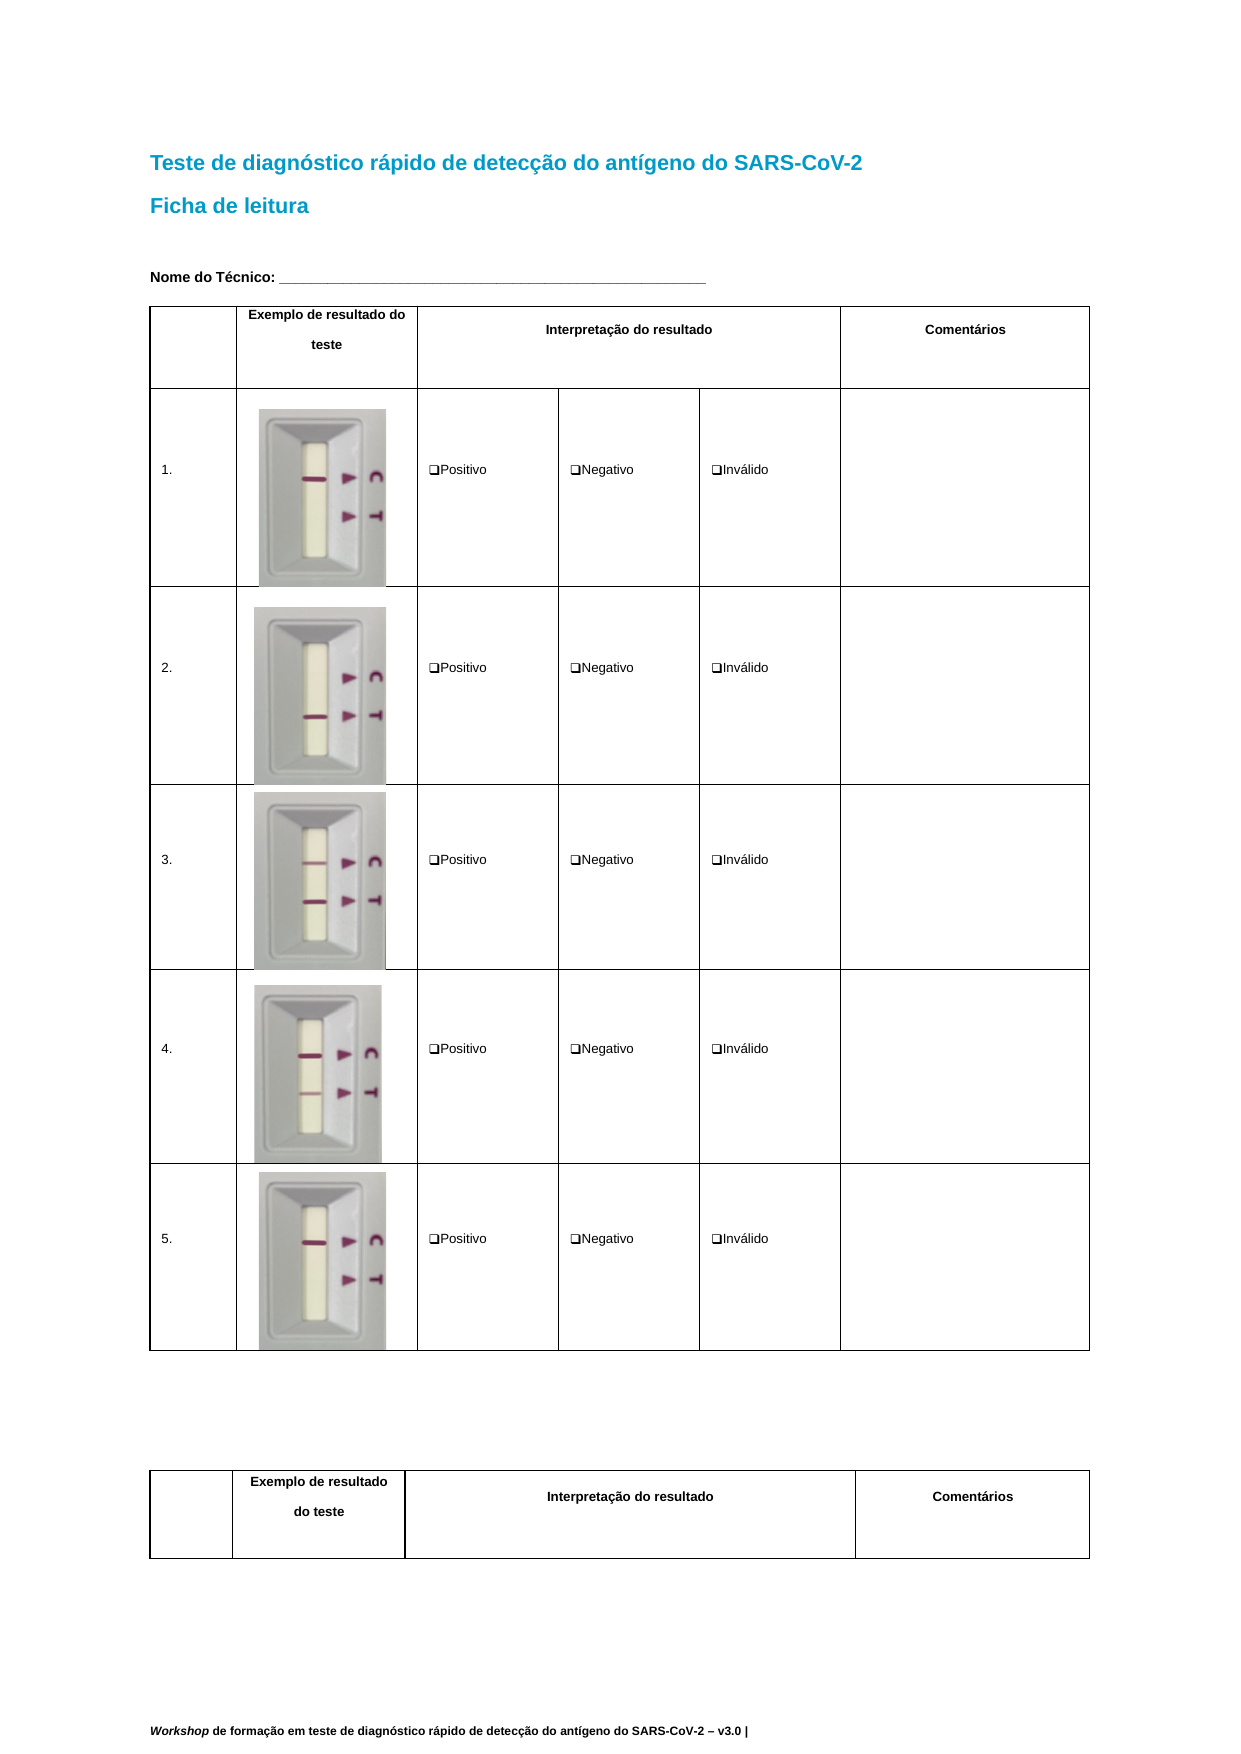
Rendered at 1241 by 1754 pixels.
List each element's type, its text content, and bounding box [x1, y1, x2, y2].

table_cell [237, 1164, 417, 1350]
picture [254, 985, 382, 1163]
table_cell Negativo [559, 587, 699, 784]
table_cell Inválido [700, 785, 840, 969]
text Nome do Técnico: _____________________________________________________ [150, 269, 1090, 298]
picture [254, 607, 387, 785]
table_cell Inválido [700, 587, 840, 784]
table_cell Negativo [559, 1164, 699, 1350]
table_header Interpretação do resultado [418, 307, 840, 388]
table_cell Positivo [418, 1164, 558, 1350]
table_header [151, 307, 236, 388]
table_cell Negativo [559, 389, 699, 586]
table_header Exemplo de resultado do teste [233, 1471, 404, 1558]
table_cell Inválido [700, 970, 840, 1163]
table_header Exemplo de resultado do teste [237, 307, 417, 388]
table_cell [841, 389, 1089, 586]
table_cell 3. [151, 785, 236, 969]
table_cell Positivo [418, 389, 558, 586]
subtitle Ficha de leitura [150, 193, 1090, 236]
table_cell [237, 587, 417, 784]
table_cell [841, 785, 1089, 969]
table_header [151, 1471, 232, 1558]
table_cell Inválido [700, 1164, 840, 1350]
table_cell [237, 785, 417, 969]
table_header Comentários [856, 1471, 1089, 1558]
table_cell 4. [151, 970, 236, 1163]
picture [258, 1172, 387, 1350]
subtitle Teste de diagnóstico rápido de detecção do antígeno do SARS-CoV-2 [150, 150, 1090, 193]
table_cell Positivo [418, 970, 558, 1163]
table_cell Inválido [700, 389, 840, 586]
table_header Comentários [841, 307, 1089, 388]
table_cell Positivo [418, 785, 558, 969]
table_cell 1. [151, 389, 236, 586]
table_cell [237, 970, 417, 1163]
picture [258, 409, 387, 587]
picture [254, 792, 386, 970]
table_cell 5. [151, 1164, 236, 1350]
table_cell [841, 970, 1089, 1163]
table_cell [237, 389, 417, 586]
table_cell [841, 587, 1089, 784]
table_cell 2. [151, 587, 236, 784]
table_cell [841, 1164, 1089, 1350]
table_header Interpretação do resultado [406, 1471, 855, 1558]
table_cell Negativo [559, 970, 699, 1163]
table_cell Negativo [559, 785, 699, 969]
table_cell Positivo [418, 587, 558, 784]
